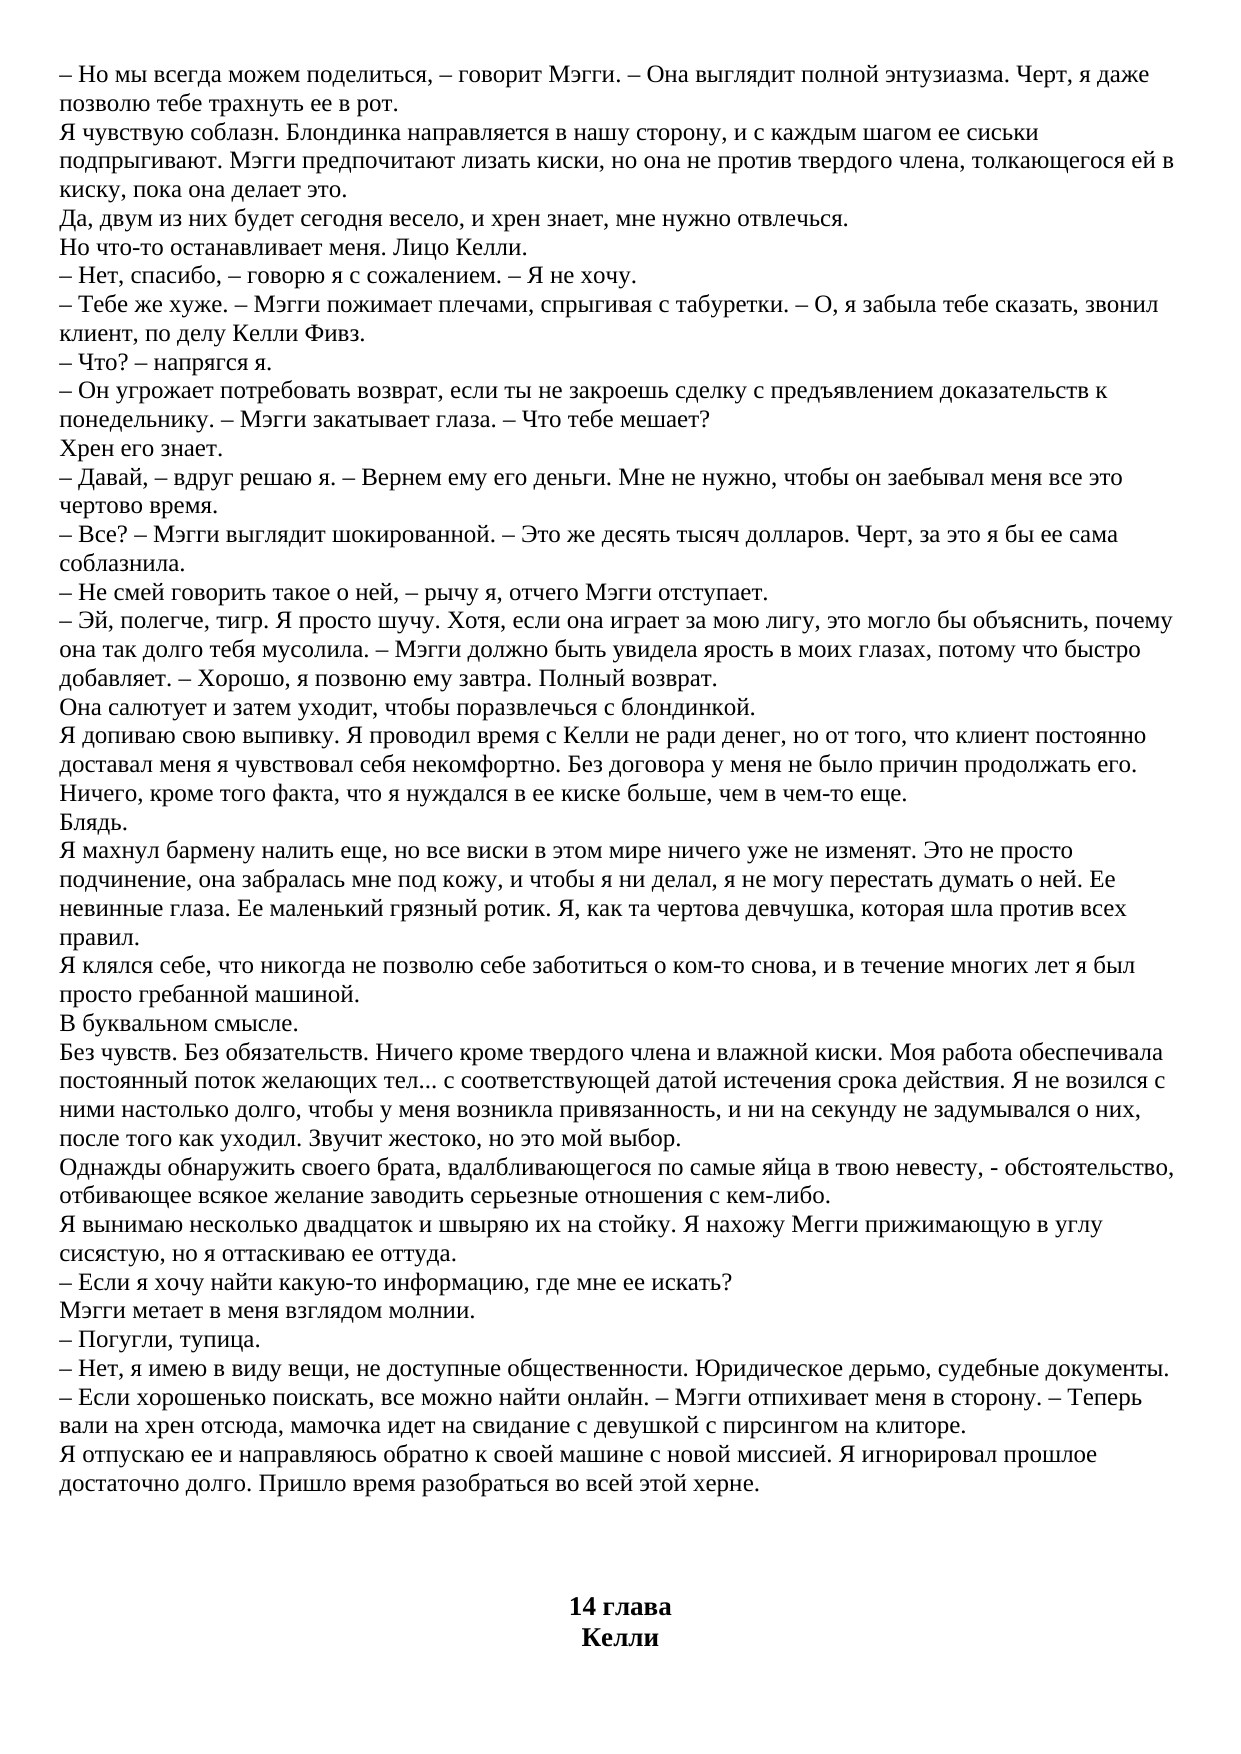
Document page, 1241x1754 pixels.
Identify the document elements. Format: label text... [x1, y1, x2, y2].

text Я вынимаю несколько двадцаток и швыряю их на стойку. Я нахожу Мегги прижимающую в углу сисястую, но я оттаскиваю ее оттуда. [59, 1209, 1181, 1267]
text – Погугли, тупица. – Нет, я имею в виду вещи, не доступные общественности. Юридическое дерьмо, судебные документы. – Если хорошенько поискать, все можно найти онлайн. – Мэгги отпихивает меня в сторону. – Теперь вали на хрен отсюда, мамочка идет на свидание с девушкой с пирсингом на клиторе. Я отпускаю ее и направляюсь обратно к своей машине с новой миссией. Я игнорировал прошлое достаточно долго. Пришло время разобраться во всей этой херне. [59, 1324, 1181, 1497]
text – Если я хочу найти какую-то информацию, где мне ее искать? Мэгги метает в меня взглядом молнии. [59, 1267, 1181, 1324]
text Келли [59, 1621, 1181, 1652]
text Я чувствую соблазн. Блондинка направляется в нашу сторону, и с каждым шагом ее сиськи подпрыгивают. Мэгги предпочитают лизать киски, но она не против твердого члена, толкающегося ей в киску, пока она делает это. Да, двум из них будет сегодня весело, и хрен знает, мне нужно отвлечься. Но что-то останавливает меня. Лицо Келли. – Нет, спасибо, – говорю я с сожалением. – Я не хочу. – Тебе же хуже. – Мэгги пожимает плечами, спрыгивая с табуретки. – О, я забыла тебе сказать, звонил клиент, по делу Келли Фивз. – Что? – напрягся я. – Он угрожает потребовать возврат, если ты не закроешь сделку с предъявлением доказательств к понедельнику. – Мэгги закатывает глаза. – Что тебе мешает? Хрен его знает. [59, 117, 1181, 462]
text 14 глава [59, 1590, 1181, 1621]
text Ничего, кроме того факта, что я нуждался в ее киске больше, чем в чем-то еще. Блядь. Я махнул бармену налить еще, но все виски в этом мире ничего уже не изменят. Это не просто подчинение, она забралась мне под кожу, и чтобы я ни делал, я не могу перестать думать о ней. Ее невинные глаза. Ее маленький грязный ротик. Я, как та чертова девчушка, которая шла против всех правил. Я клялся себе, что никогда не позволю себе заботиться о ком-то снова, и в течение многих лет я был просто гребанной машиной. В буквальном смысле. [59, 778, 1181, 1037]
text – Давай, – вдруг решаю я. – Вернем ему его деньги. Мне не нужно, чтобы он заебывал меня все это чертово время. – Все? – Мэгги выглядит шокированной. – Это же десять тысяч долларов. Черт, за это я бы ее сама соблазнила. – Не смей говорить такое о ней, – рычу я, отчего Мэгги отступает. – Эй, полегче, тигр. Я просто шучу. Хотя, если она играет за мою лигу, это могло бы объяснить, почему она так долго тебя мусолила. – Мэгги должно быть увидела ярость в моих глазах, потому что быстро добавляет. – Хорошо, я позвоню ему завтра. Полный возврат. [59, 462, 1181, 692]
text Без чувств. Без обязательств. Ничего кроме твердого члена и влажной киски. Моя работа обеспечивала постоянный поток желающих тел... с соответствующей датой истечения срока действия. Я не возился с ними настолько долго, чтобы у меня возникла привязанность, и ни на секунду не задумывался о них, после того как уходил. Звучит жестоко, но это мой выбор. Однажды обнаружить своего брата, вдалбливающегося по самые яйца в твою невесту, - обстоятельство, отбивающее всякое желание заводить серьезные отношения с кем-либо. [59, 1037, 1181, 1209]
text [59, 59, 1181, 117]
text Она салютует и затем уходит, чтобы поразвлечься с блондинкой. Я допиваю свою выпивку. Я проводил время с Келли не ради денег, но от того, что клиент постоянно доставал меня я чувствовал себя некомфортно. Без договора у меня не было причин продолжать его. [59, 692, 1181, 778]
